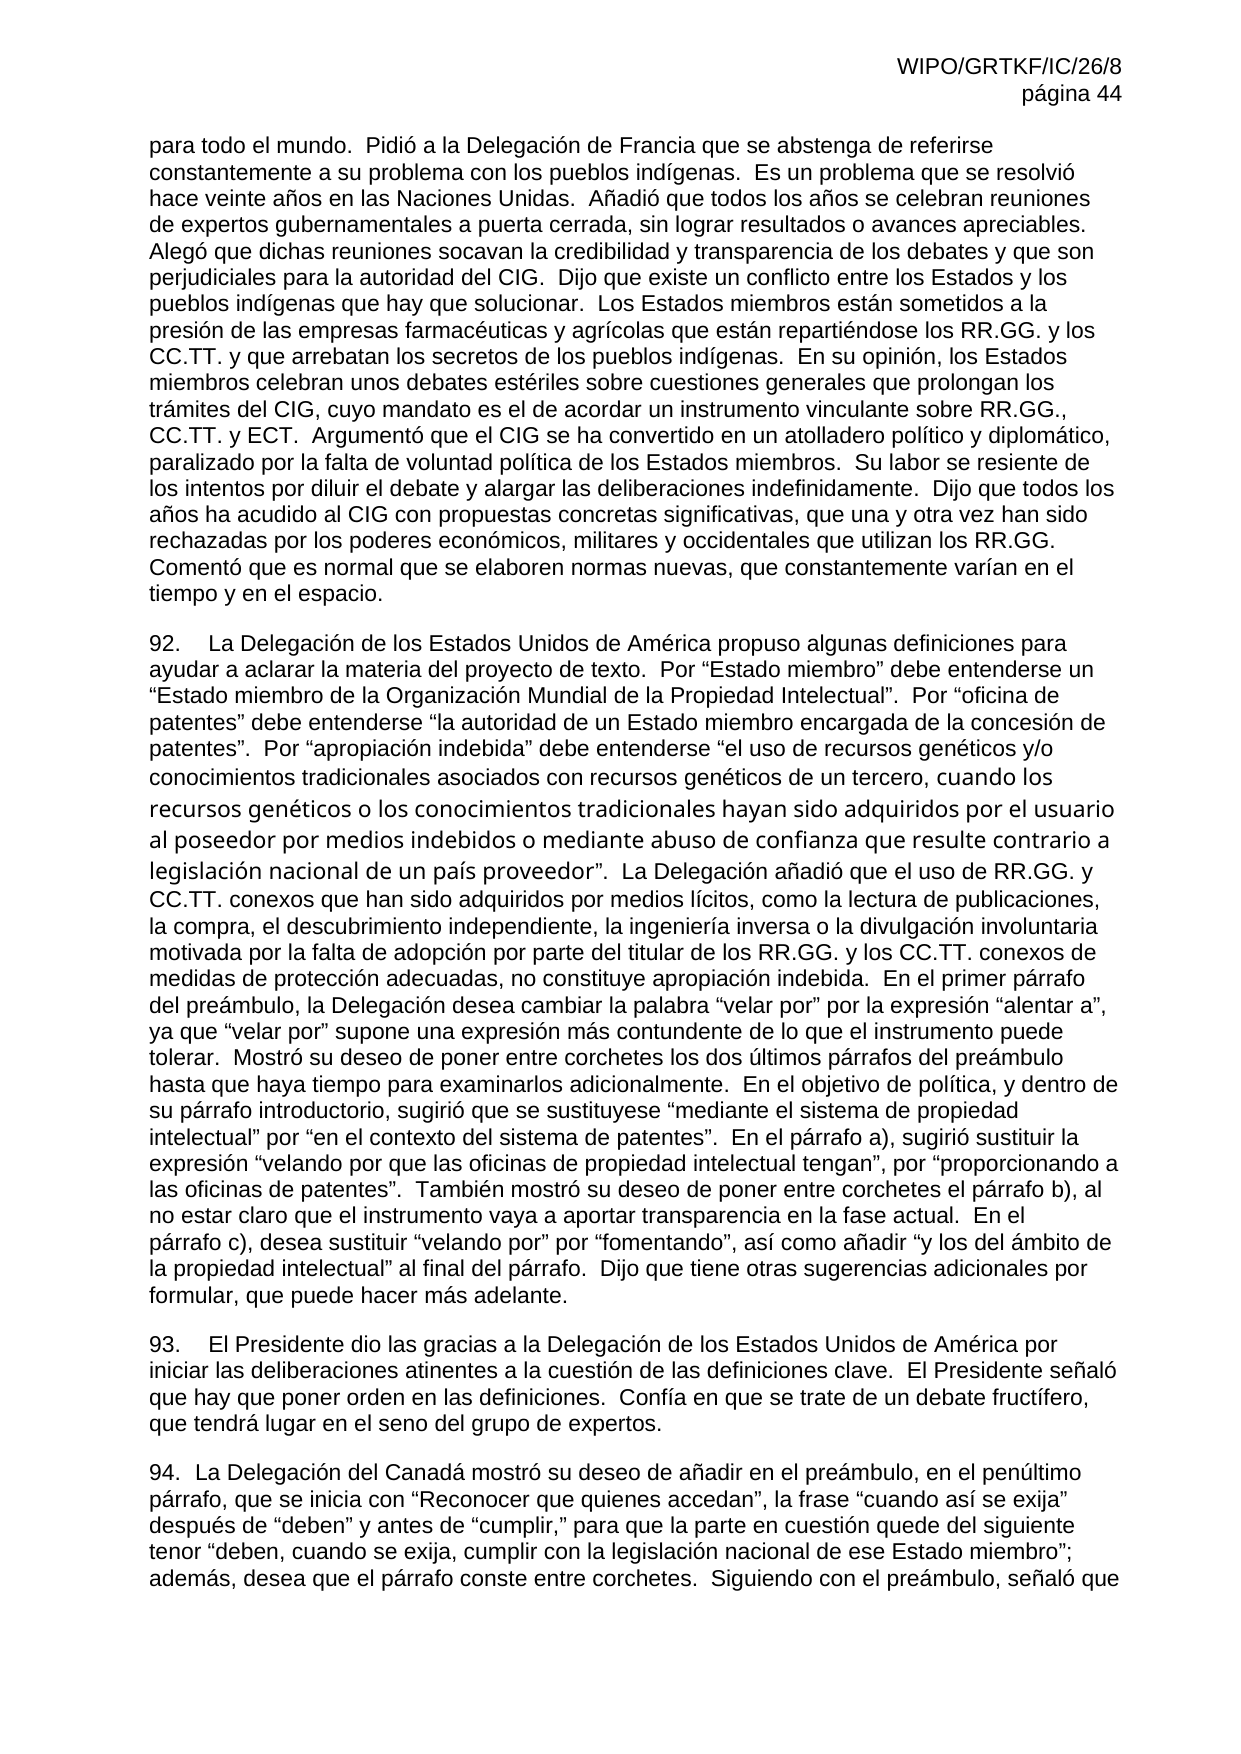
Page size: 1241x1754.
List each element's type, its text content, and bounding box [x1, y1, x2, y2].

list El Presidente dio las gracias a la Delegación de los Estados Unidos de América por iniciar las deliberaciones atinentes a la cuestión de las definiciones clave. El Presidente señaló que hay que poner orden en las definiciones. Confía en que se trate de un debate fructífero, que tendrá lugar en el seno del grupo de expertos. [149, 1331, 1122, 1436]
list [149, 132, 1122, 607]
list La Delegación de los Estados Unidos de América propuso algunas definiciones para ayudar a aclarar la materia del proyecto de texto. Por “Estado miembro” debe entenderse un “Estado miembro de la Organización Mundial de la Propiedad Intelectual”. Por “oficina de patentes” debe entenderse “la autoridad de un Estado miembro encargada de la concesión de patentes”. Por “apropiación indebida” debe entenderse “el uso de recursos genéticos y/o conocimientos tradicionales asociados con recursos genéticos de un tercero, cuando los recursos genéticos o los conocimientos tradicionales hayan sido adquiridos por el usuario al poseedor por medios indebidos o mediante abuso de confianza que resulte contrario a legislación nacional de un país proveedor”. La Delegación añadió que el uso de RR.GG. y CC.TT. conexos que han sido adquiridos por medios lícitos, como la lectura de publicaciones, la compra, el descubrimiento independiente, la ingeniería inversa o la divulgación involuntaria motivada por la falta de adopción por parte del titular de los RR.GG. y los CC.TT. conexos de medidas de protección adecuadas, no constituye apropiación indebida. En el primer párrafo del preámbulo, la Delegación desea cambiar la palabra “velar por” por la expresión “alentar a”, ya que “velar por” supone una expresión más contundente de lo que el instrumento puede tolerar. Mostró su deseo de poner entre corchetes los dos últimos párrafos del preámbulo hasta que haya tiempo para examinarlos adicionalmente. En el objetivo de política, y dentro de su párrafo introductorio, sugirió que se sustituyese “mediante el sistema de propiedad intelectual” por “en el contexto del sistema de patentes”. En el párrafo a), sugirió sustituir la expresión “velando por que las oficinas de propiedad intelectual tengan”, por “proporcionando a las oficinas de patentes”. También mostró su deseo de poner entre corchetes el párrafo b), al no estar claro que el instrumento vaya a aportar transparencia en la fase actual. En el párrafo c), desea sustituir “velando por” por “fomentando”, así como añadir “y los del ámbito de la propiedad intelectual” al final del párrafo. Dijo que tiene otras sugerencias adicionales por formular, que puede hacer más adelante. [149, 629, 1122, 1308]
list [149, 1459, 1122, 1591]
